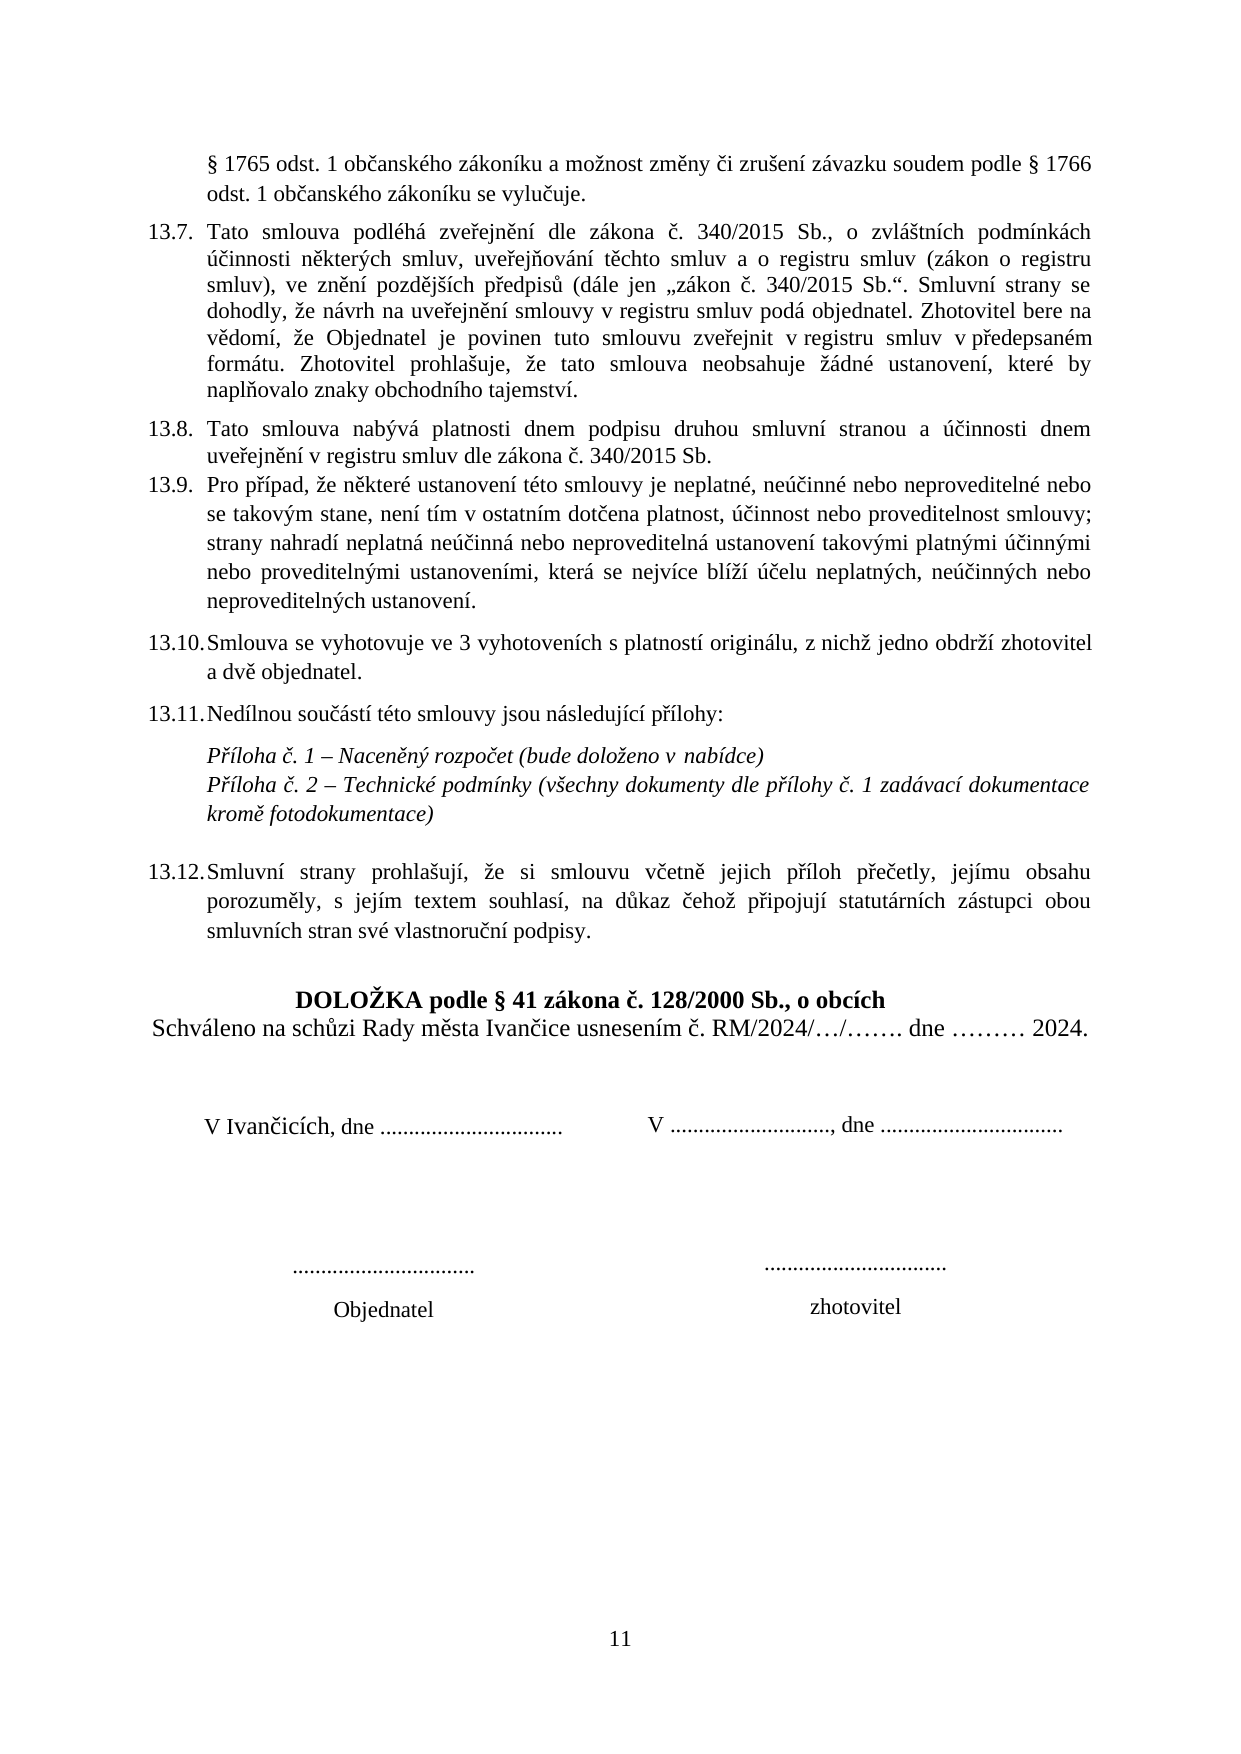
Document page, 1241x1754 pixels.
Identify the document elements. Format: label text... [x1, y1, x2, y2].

text Příloha č. 1 – Naceněný rozpočet (bude doloženo v nabídce) [207, 739, 1093, 768]
table_header V Ivančicích, dne ................................ ................................ Objednatel [148, 1111, 619, 1341]
text Příloha č. 2 – Technické podmínky (všechny dokumenty dle přílohy č. 1 zadávací dokumentace kromě fotodokumentace) [207, 768, 1093, 826]
text Schváleno na schůzi Rady města Ivančice usnesením č. RM/2024/…/……. dne ……… 2024. [148, 1013, 1093, 1042]
list Smluvní strany prohlašují, že si smlouvu včetně jejich příloh přečetly, jejímu obsahu porozuměly, s jejím textem souhlasí, na důkaz čehož připojují statutárních zástupci obou smluvních stran své vlastnoruční podpisy. [148, 856, 1093, 943]
table_header V ............................, dne ................................ ................................ zhotovitel [620, 1111, 1092, 1341]
list Tato smlouva podléhá zveřejnění dle zákona č. 340/2015 Sb., o zvláštních podmínkách účinnosti některých smluv, uveřejňování těchto smluv a o registru smluv (zákon o registru smluv), ve znění pozdějších předpisů (dále jen „zákon č. 340/2015 Sb.“. Smluvní strany se dohodly, že návrh na uveřejnění smlouvy v registru smluv podá objednatel. Zhotovitel bere na vědomí, že Objednatel je povinen tuto smlouvu zveřejnit v registru smluv v předepsaném formátu. Zhotovitel prohlašuje, že tato smlouva neobsahuje žádné ustanovení, které by naplňovalo znaky obchodního tajemství. [148, 218, 1093, 403]
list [148, 148, 1093, 206]
list Tato smlouva nabývá platnosti dnem podpisu druhou smluvní stranou a účinnosti dnem uveřejnění v registru smluv dle zákona č. 340/2015 Sb. [148, 415, 1093, 468]
list Smlouva se vyhotovuje ve 3 vyhotoveních s platností originálu, z nichž jedno obdrží zhotovitel a dvě objednatel. [148, 626, 1093, 685]
text DOLOŽKA podle § 41 zákona č. 128/2000 Sb., o obcích [148, 985, 1033, 1013]
list Pro případ, že některé ustanovení této smlouvy je neplatné, neúčinné nebo neproveditelné nebo se takovým stane, není tím v ostatním dotčena platnost, účinnost nebo proveditelnost smlouvy; strany nahradí neplatná neúčinná nebo neproveditelná ustanovení takovými platnými účinnými nebo proveditelnými ustanoveními, která se nejvíce blíží účelu neplatných, neúčinných nebo neproveditelných ustanovení. [148, 468, 1093, 614]
list Nedílnou součástí této smlouvy jsou následující přílohy: [148, 697, 1093, 726]
